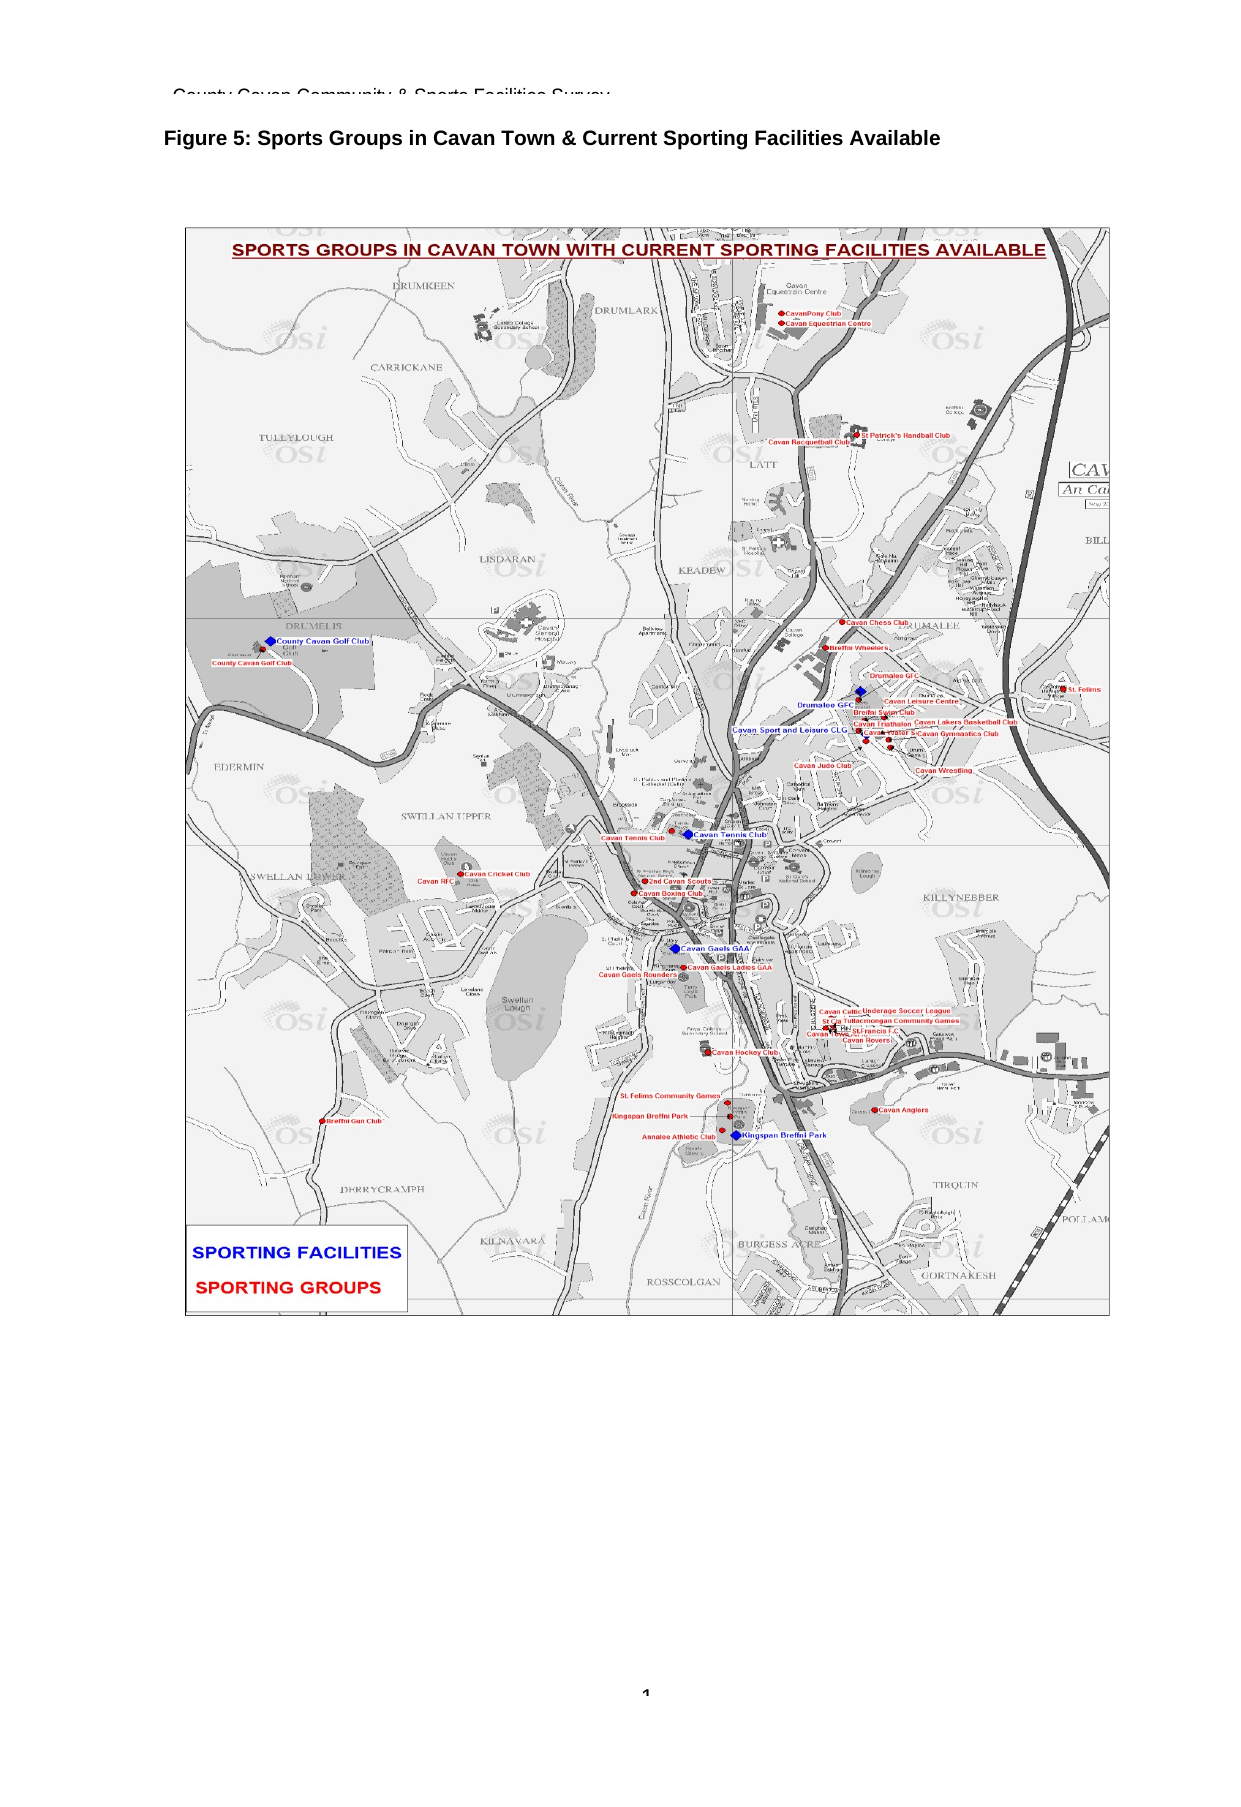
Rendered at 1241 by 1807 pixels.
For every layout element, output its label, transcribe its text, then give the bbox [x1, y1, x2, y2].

picture [166, 198, 1138, 1339]
text Figure 5: Sports Groups in Cavan Town & Current Sporting Facilities Available [163, 126, 1148, 150]
